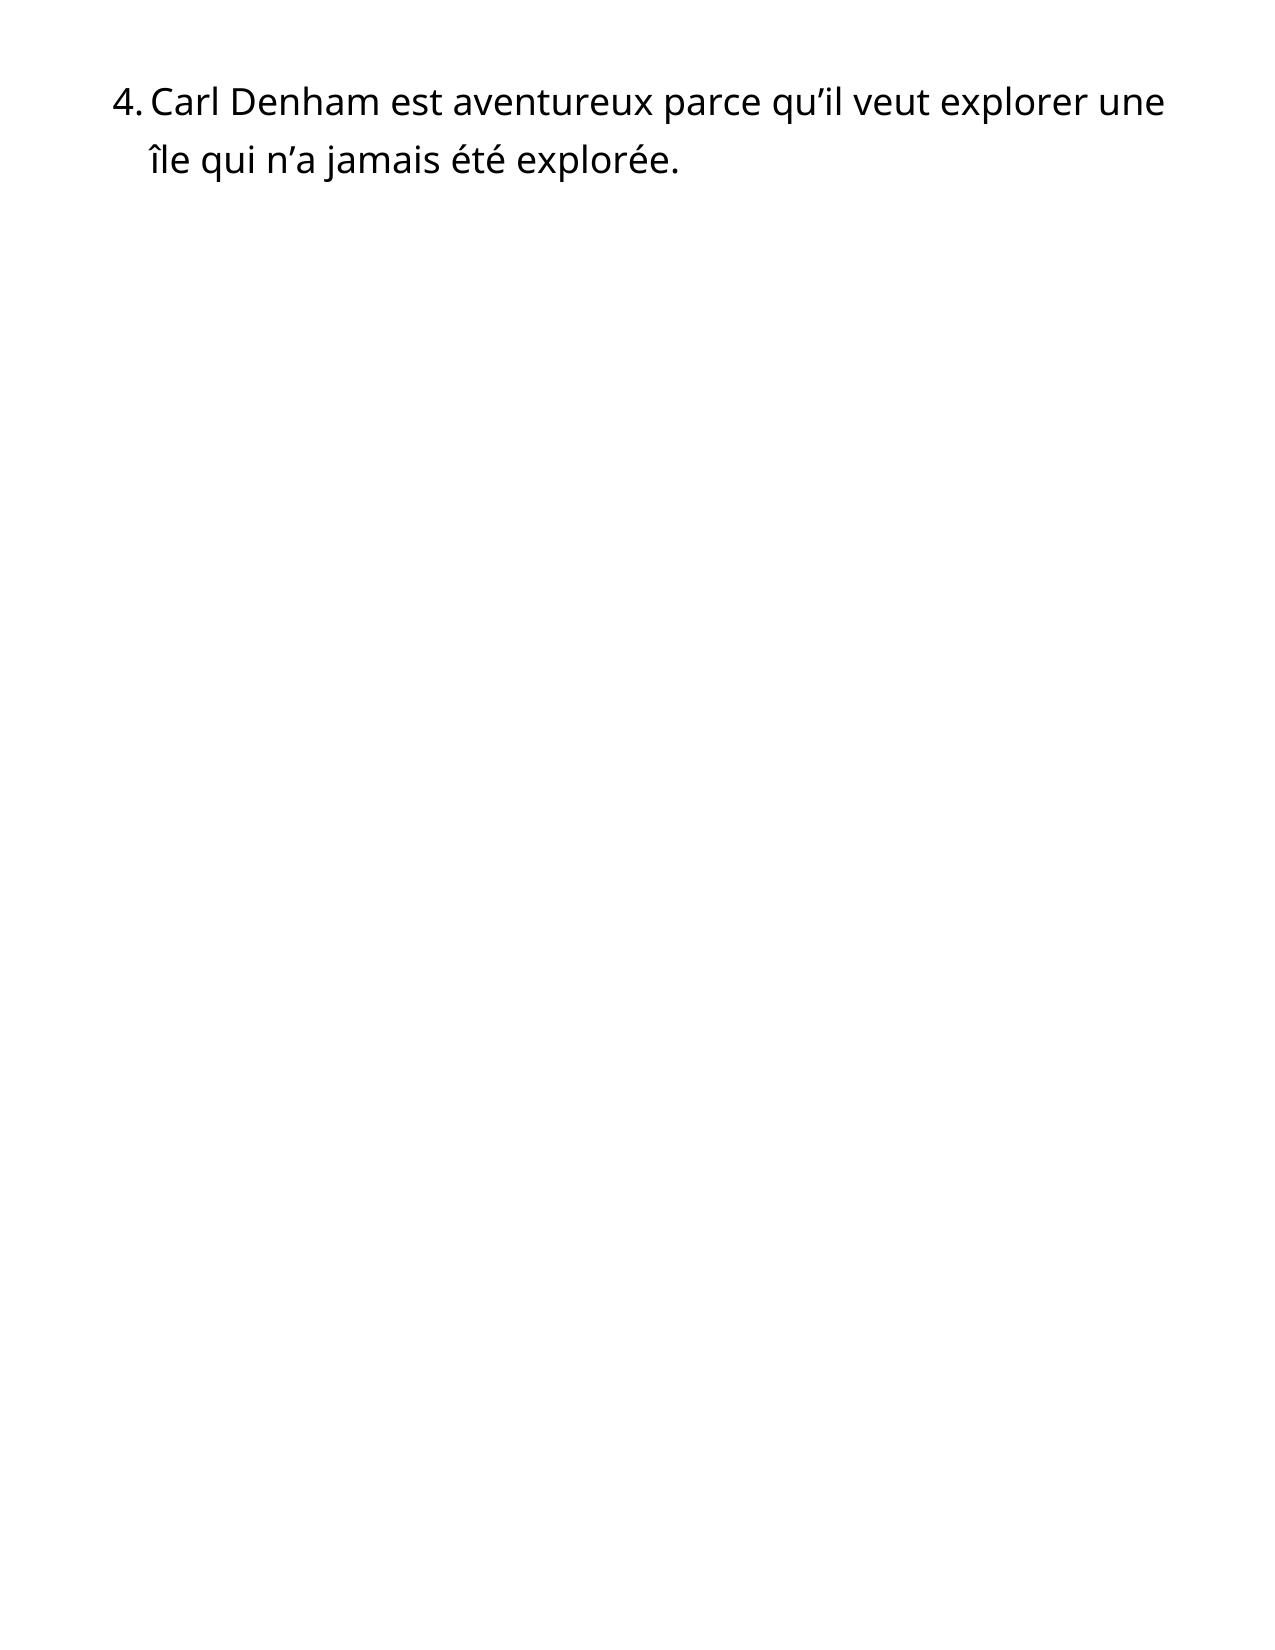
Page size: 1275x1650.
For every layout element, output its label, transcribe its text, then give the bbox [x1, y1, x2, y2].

list Carl Denham est aventureux parce qu’il veut explorer une île qui n’a jamais été explorée. [112, 75, 1200, 185]
